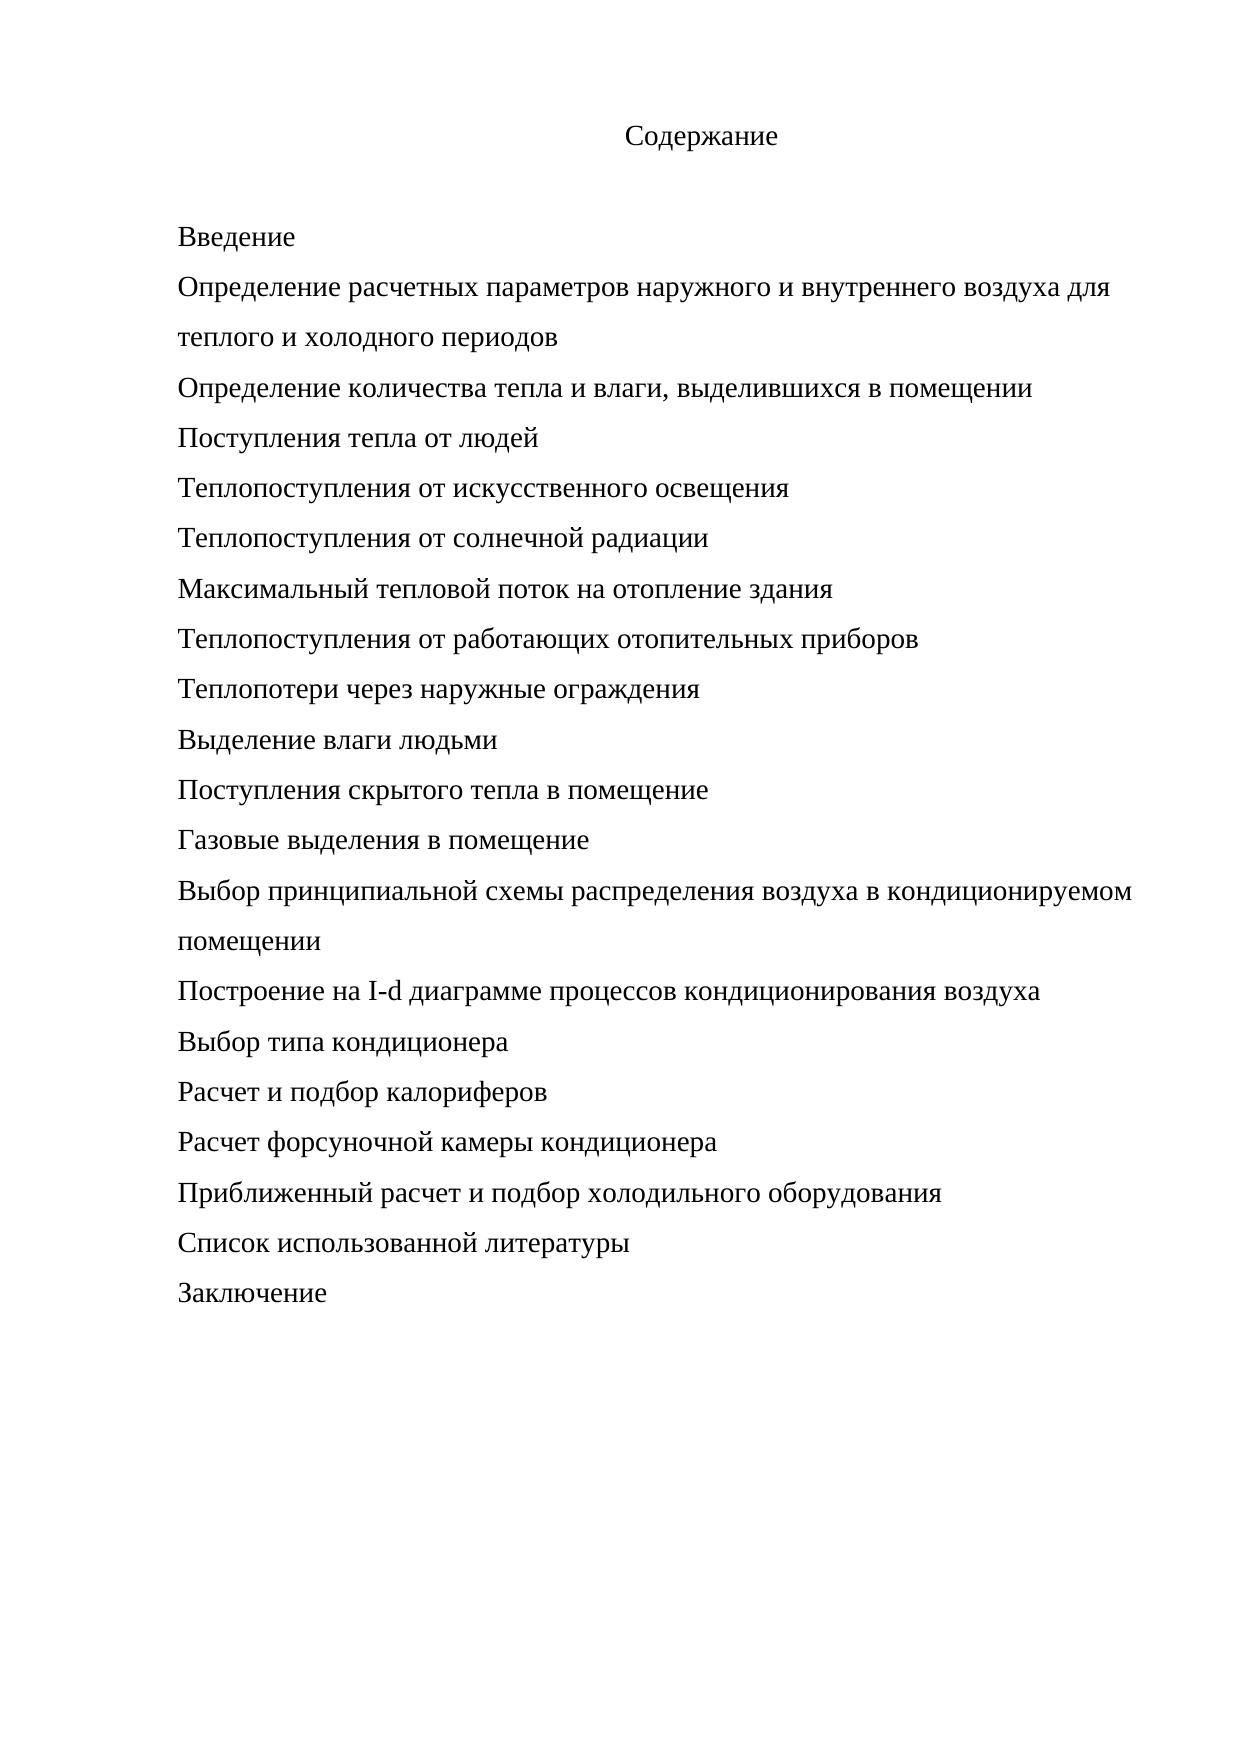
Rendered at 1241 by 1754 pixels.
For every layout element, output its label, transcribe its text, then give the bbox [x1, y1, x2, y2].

text Выбор принципиальной схемы распределения воздуха в кондиционируемом помещении [177, 873, 1152, 957]
text Выделение влаги людьми [177, 722, 1152, 755]
text Максимальный тепловой поток на отопление здания [177, 571, 1152, 604]
text Теплопоступления от искусственного освещения [177, 470, 1152, 504]
text Газовые выделения в помещение [177, 822, 1152, 856]
text Теплопотери через наружные ограждения [177, 672, 1152, 705]
text Заключение [177, 1275, 1152, 1309]
text Определение расчетных параметров наружного и внутреннего воздуха для теплого и холодного периодов [177, 269, 1152, 353]
text Выбор типа кондиционера [177, 1024, 1152, 1057]
text Теплопоступления от солнечной радиации [177, 521, 1152, 554]
text Приближенный расчет и подбор холодильного оборудования [177, 1175, 1152, 1208]
text Список использованной литературы [177, 1225, 1152, 1258]
text Расчет форсуночной камеры кондиционера [177, 1124, 1152, 1158]
text Определение количества тепла и влаги, выделившихся в помещении [177, 370, 1152, 403]
text Расчет и подбор калориферов [177, 1074, 1152, 1108]
text Поступления скрытого тепла в помещение [177, 772, 1152, 806]
text Введение [177, 219, 1152, 252]
text Содержание [177, 118, 1152, 152]
text Поступления тепла от людей [177, 420, 1152, 453]
text Построение на I-d диаграмме процессов кондиционирования воздуха [177, 973, 1152, 1007]
text Теплопоступления от работающих отопительных приборов [177, 621, 1152, 655]
